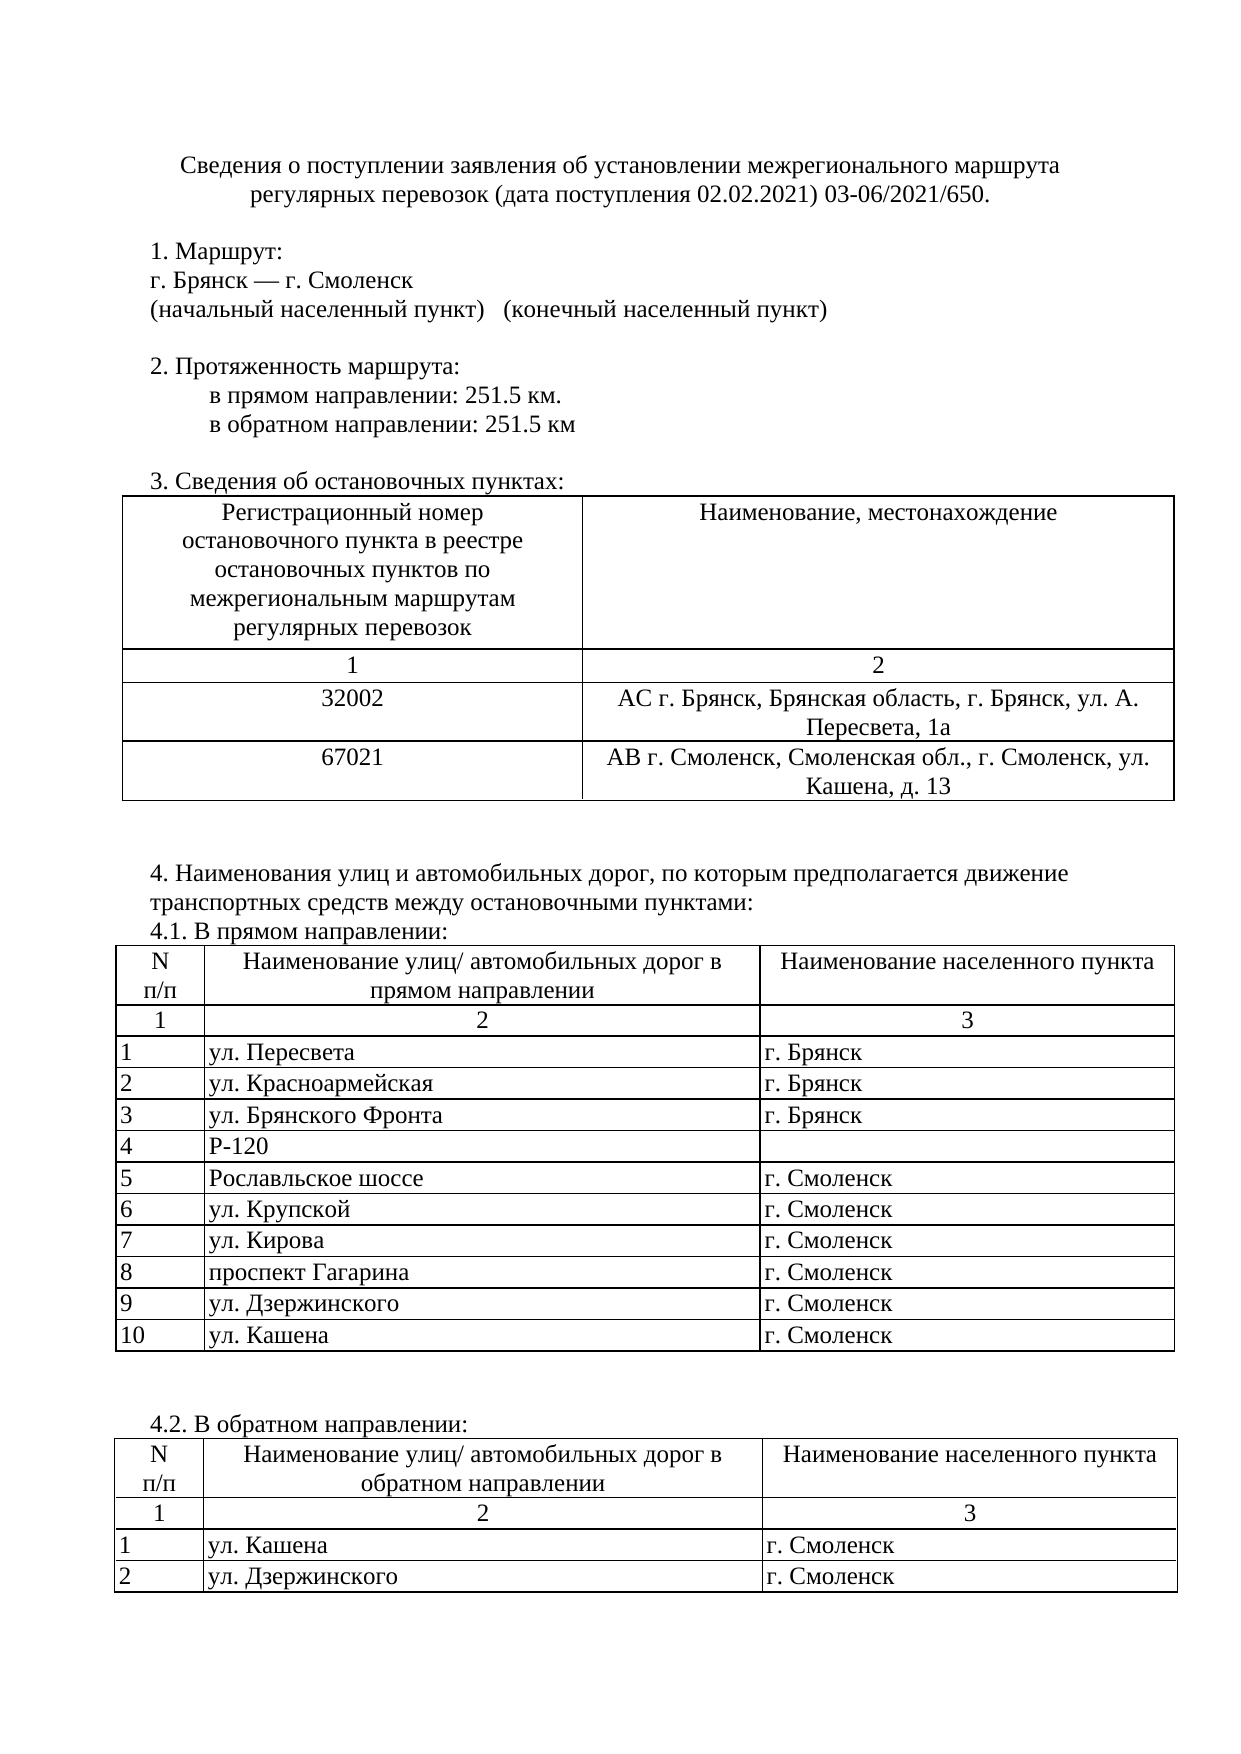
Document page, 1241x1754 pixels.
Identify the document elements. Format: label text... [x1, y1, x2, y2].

text 4. Наименования улиц и автомобильных дорог, по которым предполагается движение транспортных средств между остановочными пунктами: [150, 858, 1090, 916]
table_cell ул. Кирова [205, 1226, 759, 1256]
table_cell 5 [117, 1163, 204, 1193]
table_cell ул. Кашена [204, 1530, 762, 1560]
table_cell г. Смоленск [761, 1194, 1174, 1224]
table_cell 32002 [123, 683, 582, 740]
table_cell г. Брянск [761, 1100, 1174, 1130]
table_cell 8 [117, 1257, 204, 1287]
text 2. Протяженность маршрута: [150, 351, 1090, 380]
table_header Наименование, местонахождение [583, 497, 1173, 648]
table_cell 2 [205, 1006, 759, 1035]
table_cell ул. Пересвета [205, 1037, 759, 1067]
table_cell Р-120 [205, 1131, 759, 1161]
text в обратном направлении: 251.5 км [150, 409, 1090, 437]
table_cell ул. Крупской [205, 1194, 759, 1224]
text (начальный населенный пункт) (конечный населенный пункт) [150, 294, 1090, 322]
table_cell 67021 [123, 742, 582, 799]
table_cell 6 [117, 1194, 204, 1224]
text 1. Маршрут: [150, 236, 1090, 265]
table_cell г. Смоленск [761, 1163, 1174, 1193]
table_header N п/п [117, 946, 204, 1004]
table_header Наименование улиц/ автомобильных дорог в прямом направлении [205, 946, 759, 1004]
table_cell г. Смоленск [763, 1528, 1177, 1560]
text в прямом направлении: 251.5 км. [150, 380, 1090, 409]
table_cell 10 [117, 1320, 204, 1350]
table_cell АВ г. Смоленск, Смоленская обл., г. Смоленск, ул. Кашена, д. 13 [583, 742, 1173, 799]
table_cell ул. Кашена [205, 1320, 759, 1350]
table_cell 1 [123, 650, 582, 681]
table_cell 3 [117, 1100, 204, 1130]
table_cell ул. Красноармейская [205, 1068, 759, 1098]
text г. Брянск — г. Смоленск [150, 265, 1090, 294]
table_cell ул. Брянского Фронта [205, 1100, 759, 1130]
table_cell 2 [117, 1068, 204, 1098]
table_cell ул. Дзержинского [205, 1289, 759, 1318]
table_cell Рославльское шоссе [205, 1163, 759, 1193]
table_header Наименование населенного пункта [763, 1439, 1177, 1497]
table_cell г. Брянск [761, 1068, 1174, 1098]
table_header Наименование населенного пункта [761, 946, 1174, 1004]
text 4.1. В прямом направлении: [150, 916, 1090, 945]
table_cell 1 [117, 1006, 204, 1035]
table_cell 4 [117, 1131, 204, 1161]
table_header Регистрационный номер остановочного пункта в реестре остановочных пунктов по межрегиональным маршрутам регулярных перевозок [123, 497, 582, 648]
table_cell г. Смоленск [761, 1289, 1174, 1318]
table_cell 2 [204, 1498, 762, 1528]
text Сведения о поступлении заявления об установлении межрегионального маршрута регулярных перевозок (дата поступления 02.02.2021) 03-06/2021/650. [150, 150, 1090, 207]
table_header N п/п [115, 1439, 203, 1497]
table_cell г. Брянск [761, 1037, 1174, 1067]
text 3. Сведения об остановочных пунктах: [150, 466, 1090, 495]
table_cell 1 [117, 1037, 204, 1067]
table_cell 1 [115, 1529, 203, 1560]
table_header Наименование улиц/ автомобильных дорог в обратном направлении [204, 1439, 762, 1497]
text 4.2. В обратном направлении: [150, 1409, 1090, 1438]
table_cell 9 [117, 1289, 204, 1318]
table_cell г. Смоленск [761, 1320, 1174, 1350]
table_cell 2 [115, 1561, 203, 1591]
table_cell 2 [583, 650, 1173, 681]
table_cell 7 [117, 1226, 204, 1256]
table_cell 3 [763, 1497, 1177, 1528]
table_cell [761, 1131, 1174, 1161]
table_cell 1 [115, 1498, 203, 1528]
table_cell 3 [761, 1006, 1174, 1035]
table_cell ул. Дзержинского [204, 1561, 762, 1591]
table_cell проспект Гагарина [205, 1257, 759, 1287]
table_cell АС г. Брянск, Брянская область, г. Брянск, ул. А. Пересвета, 1а [583, 683, 1173, 740]
table_cell г. Смоленск [761, 1226, 1174, 1256]
table_cell г. Смоленск [763, 1560, 1177, 1591]
table_cell г. Смоленск [761, 1257, 1174, 1287]
